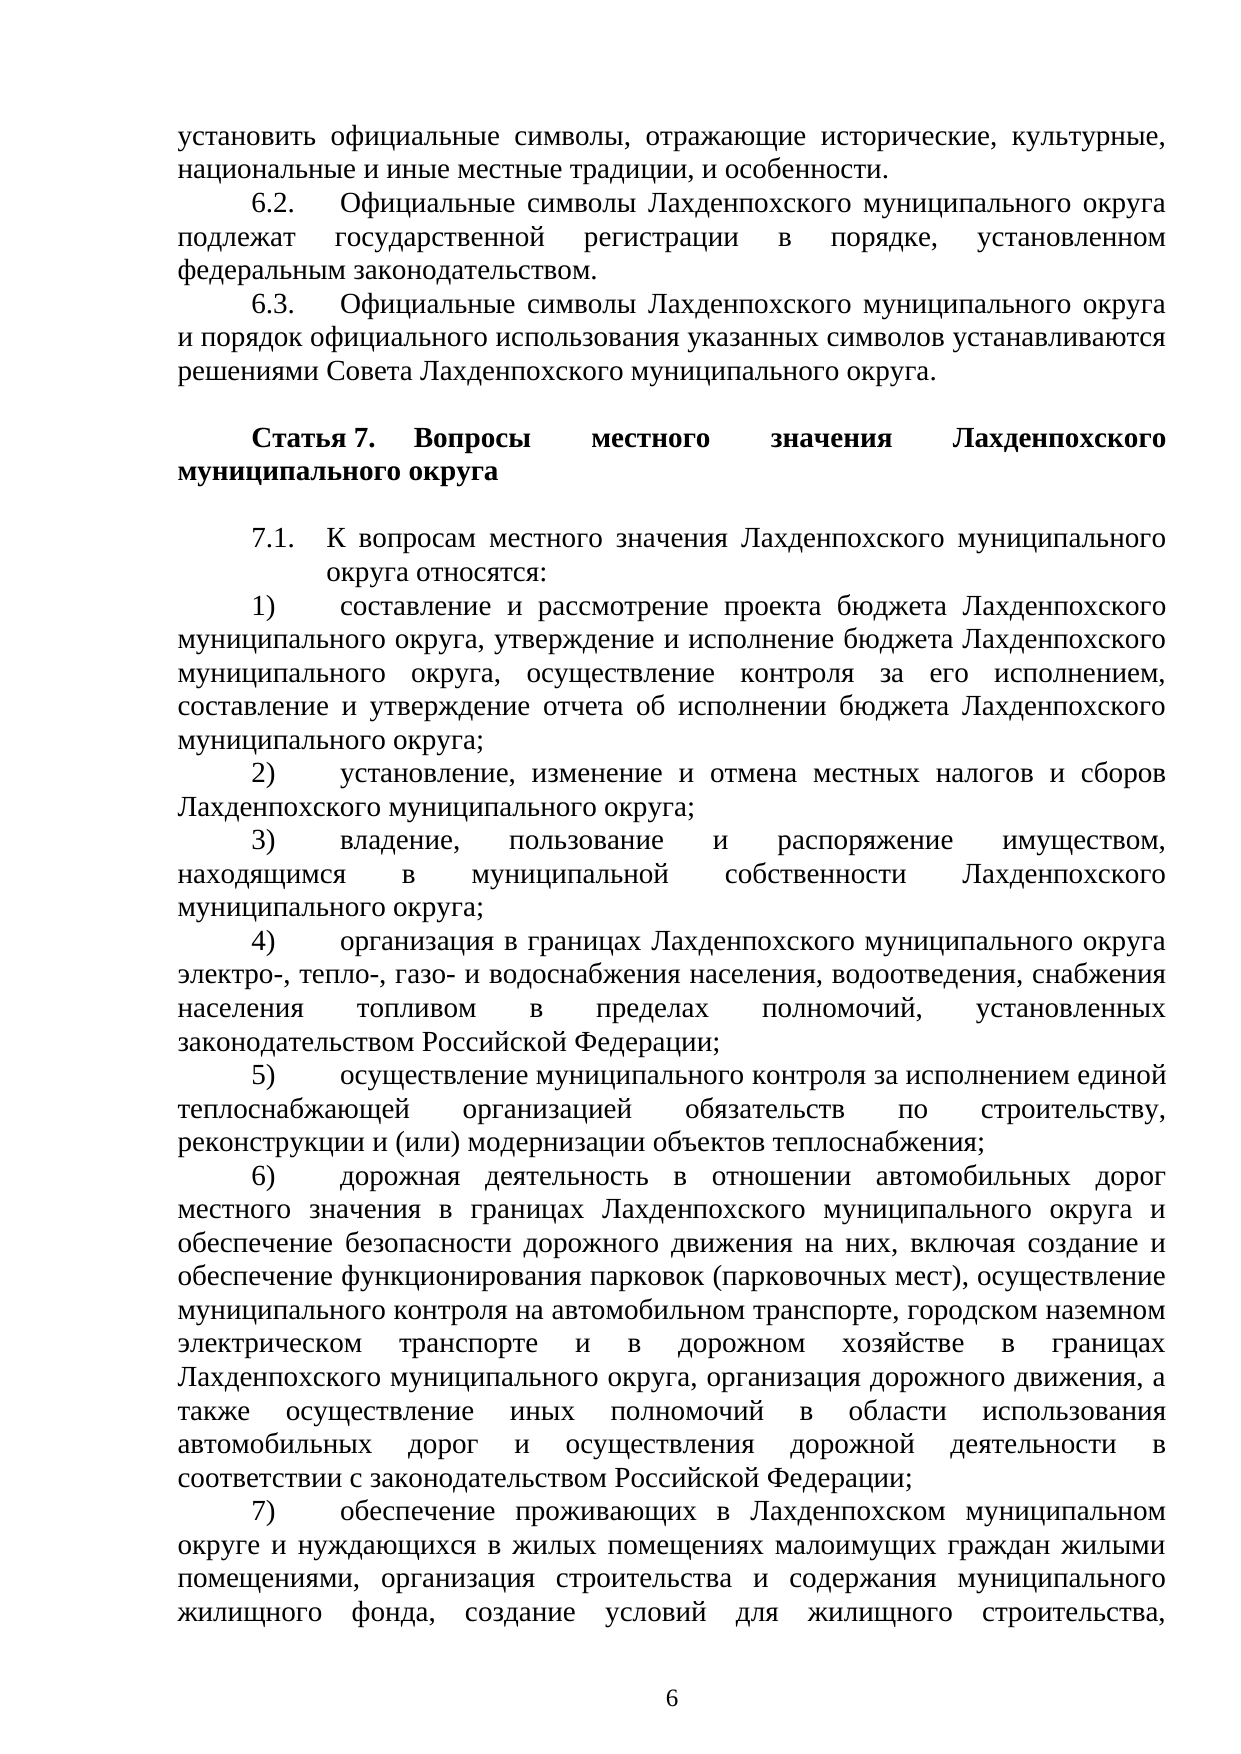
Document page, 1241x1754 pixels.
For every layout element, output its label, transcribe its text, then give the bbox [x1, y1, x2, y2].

list установление, изменение и отмена местных налогов и сборов Лахденпохского муниципального округа; [177, 755, 1167, 822]
list К вопросам местного значения Лахденпохского муниципального округа относятся: [251, 521, 1167, 588]
list Официальные символы Лахденпохского муниципального округа и порядок официального использования указанных символов устанавливаются решениями Совета Лахденпохского муниципального округа. [177, 286, 1167, 386]
list владение, пользование и распоряжение имуществом, находящимся в муниципальной собственности Лахденпохского муниципального округа; [177, 822, 1167, 923]
list организация в границах Лахденпохского муниципального округа электро-, тепло-, газо- и водоснабжения населения, водоотведения, снабжения населения топливом в пределах полномочий, установленных законодательством Российской Федерации; [177, 923, 1167, 1057]
list составление и рассмотрение проекта бюджета Лахденпохского муниципального округа, утверждение и исполнение бюджета Лахденпохского муниципального округа, осуществление контроля за его исполнением, составление и утверждение отчета об исполнении бюджета Лахденпохского муниципального округа; [177, 588, 1167, 755]
list дорожная деятельность в отношении автомобильных дорог местного значения в границах Лахденпохского муниципального округа и обеспечение безопасности дорожного движения на них, включая создание и обеспечение функционирования парковок (парковочных мест), осуществление муниципального контроля на автомобильном транспорте, городском наземном электрическом транспорте и в дорожном хозяйстве в границах Лахденпохского муниципального округа, организация дорожного движения, а также осуществление иных полномочий в области использования автомобильных дорог и осуществления дорожной деятельности в соответствии с законодательством Российской Федерации; [177, 1158, 1167, 1493]
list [177, 1493, 1167, 1627]
list Вопросы местного значения Лахденпохского муниципального округа [177, 420, 1167, 487]
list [177, 118, 1167, 185]
list осуществление муниципального контроля за исполнением единой теплоснабжающей организацией обязательств по строительству, реконструкции и (или) модернизации объектов теплоснабжения; [177, 1057, 1167, 1158]
list Официальные символы Лахденпохского муниципального округа подлежат государственной регистрации в порядке, установленном федеральным законодательством. [177, 185, 1167, 286]
